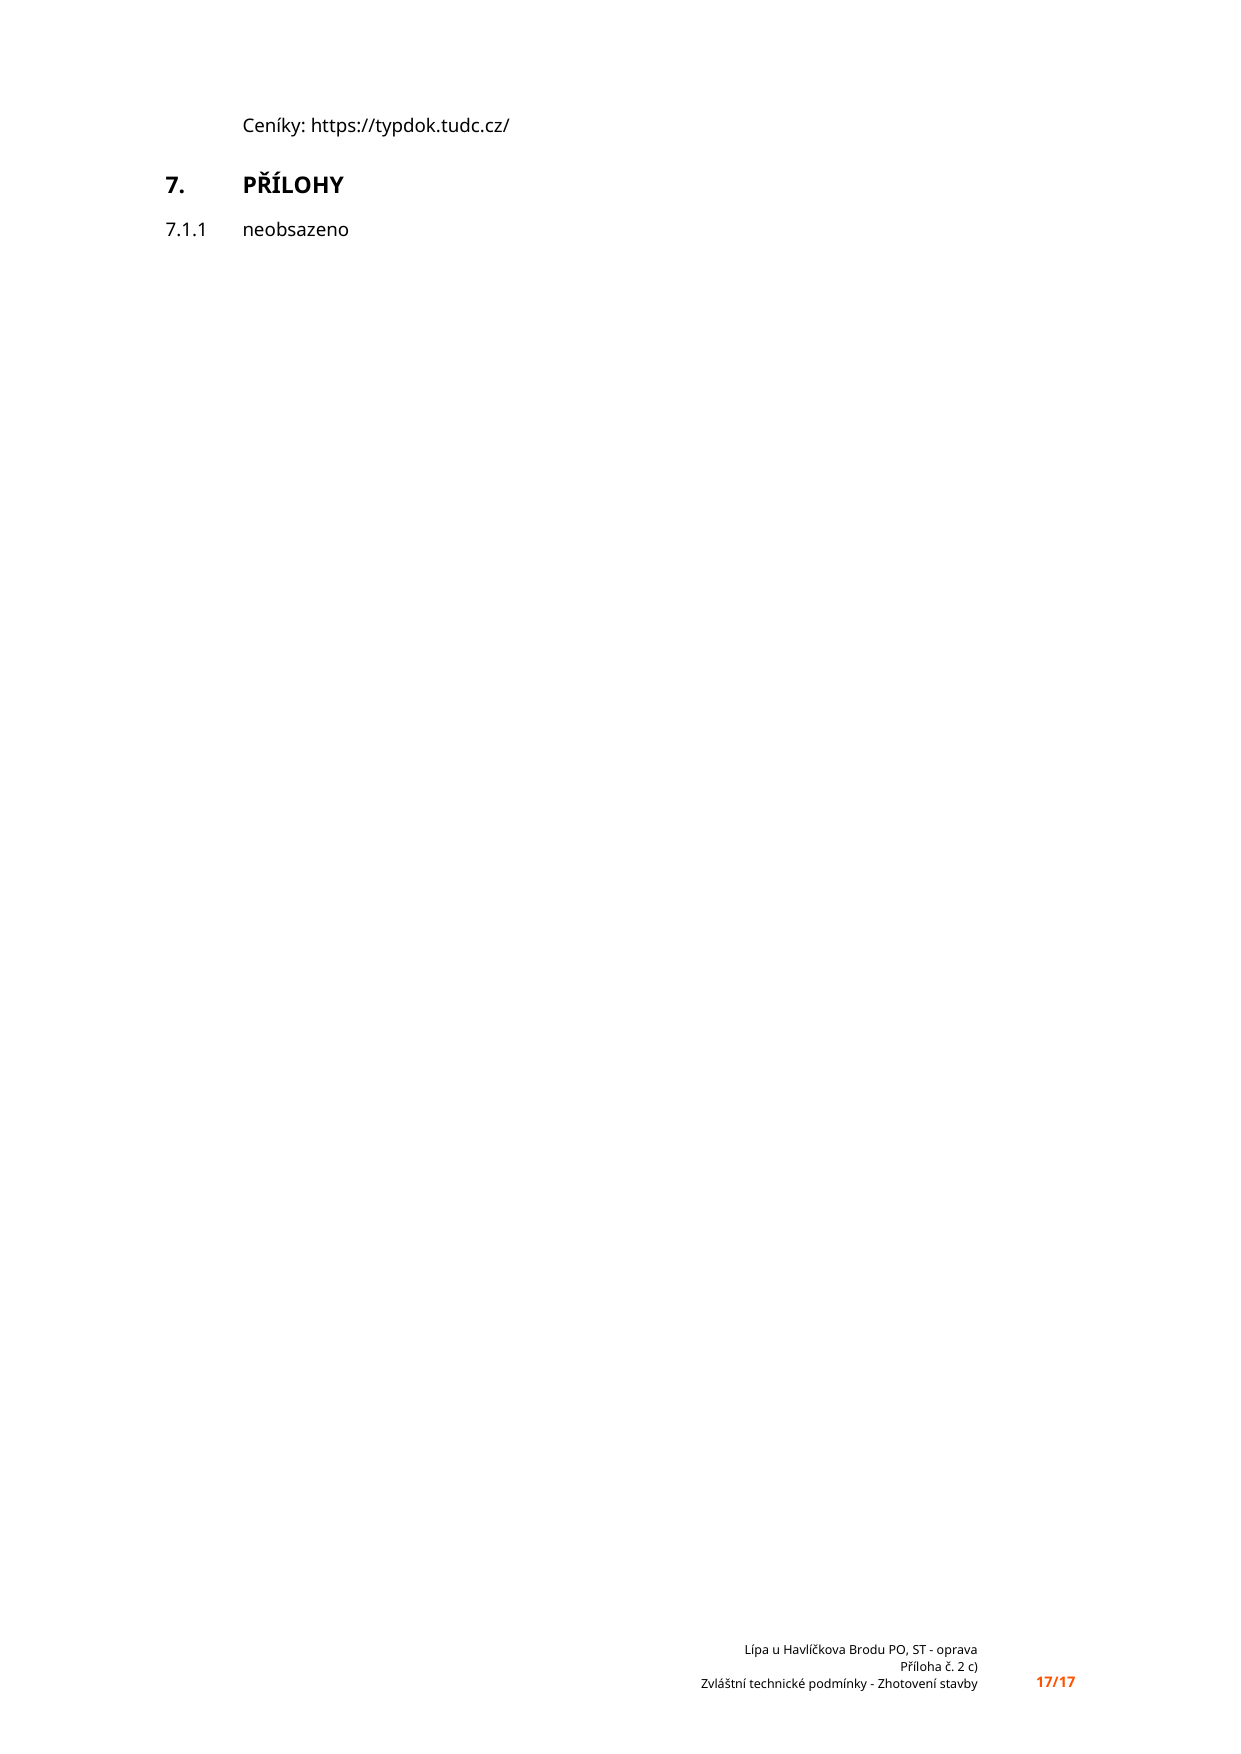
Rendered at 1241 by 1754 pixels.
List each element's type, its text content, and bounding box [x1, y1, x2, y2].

text Ceníky: https://typdok.tudc.cz/ [242, 112, 1075, 138]
text PŘÍLOHY [165, 169, 1075, 201]
text neobsazeno [165, 216, 1075, 242]
